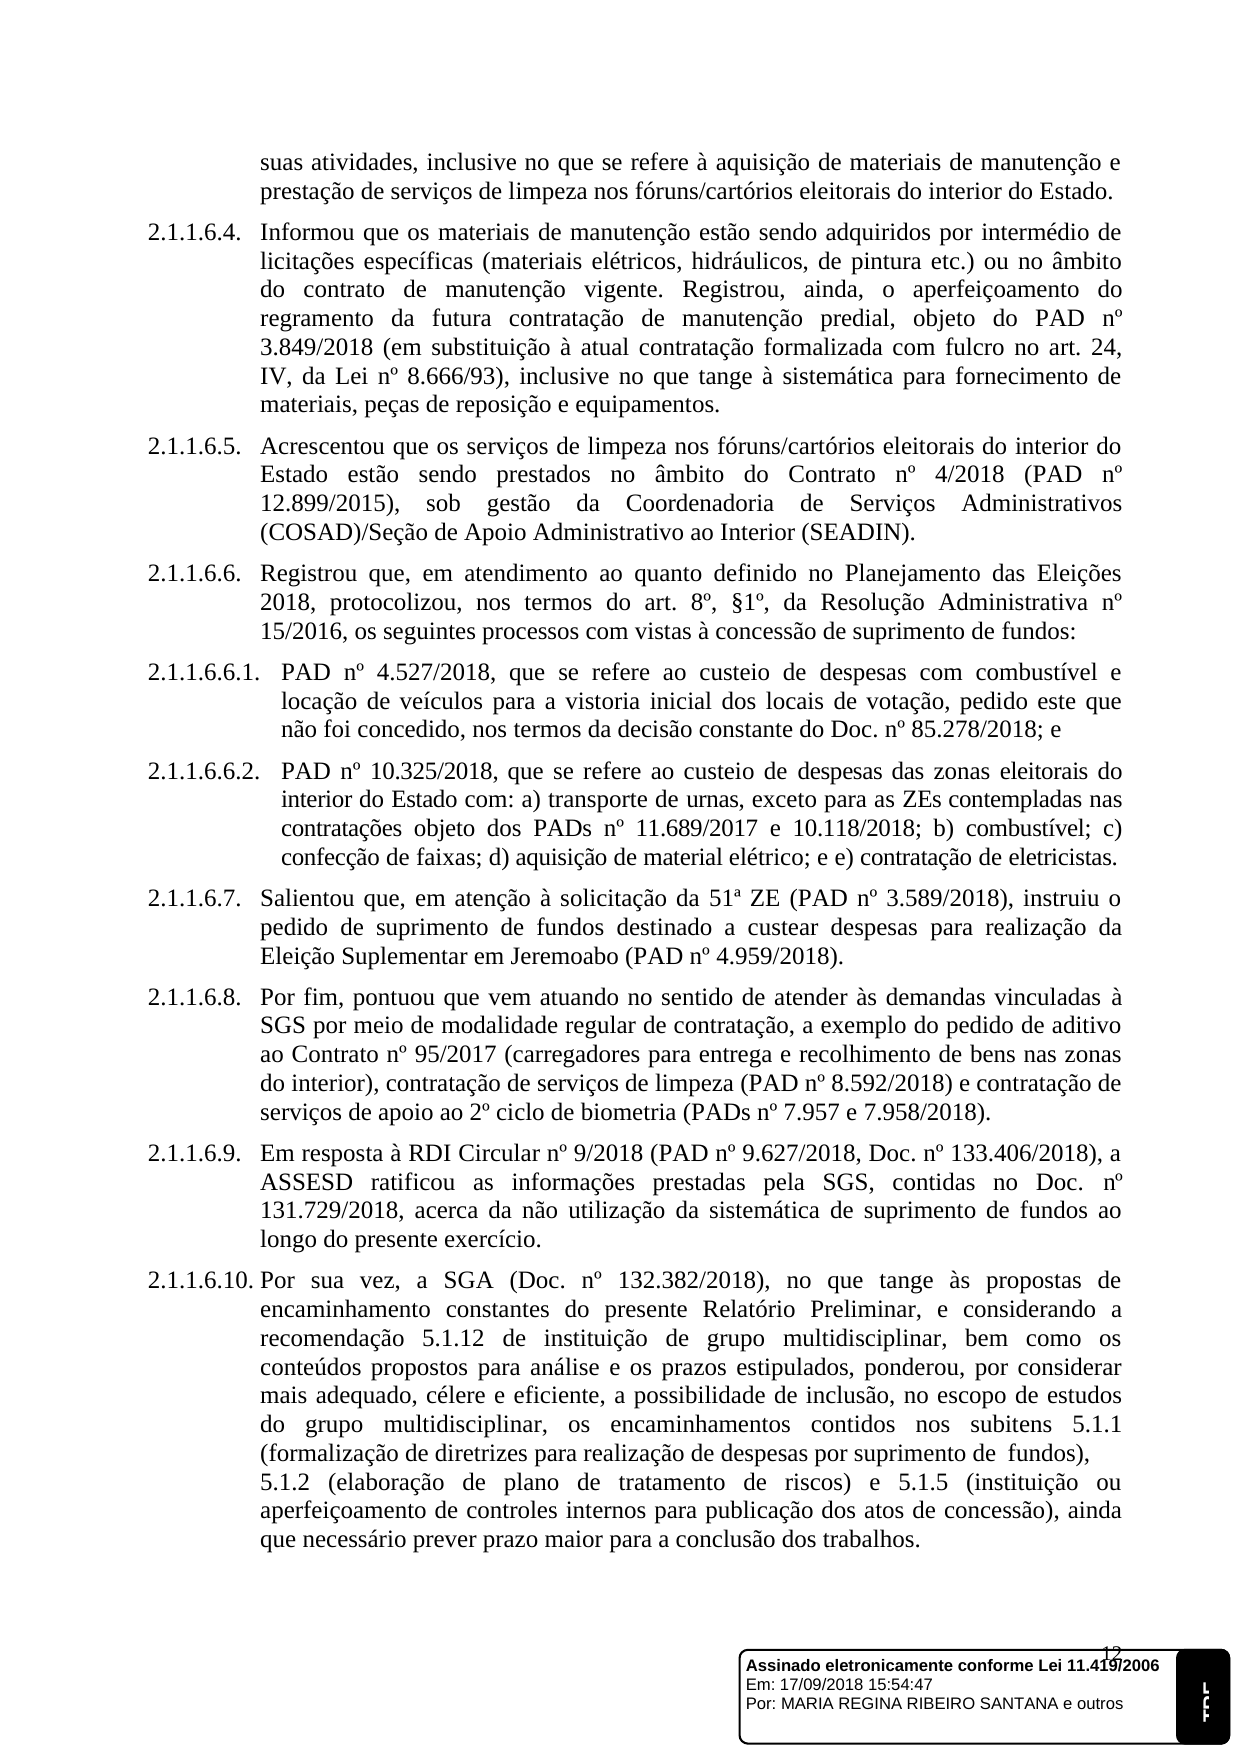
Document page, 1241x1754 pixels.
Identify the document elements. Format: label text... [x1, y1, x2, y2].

list Por sua vez, a SGA (Doc. nº 132.382/2018), no que tange às propostas de encaminhamento constantes do presente Relatório Preliminar, e considerando a recomendação 5.1.12 de instituição de grupo multidisciplinar, bem como os conteúdos propostos para análise e os prazos estipulados, ponderou, por considerar mais adequado, célere e eficiente, a possibilidade de inclusão, no escopo de estudos do grupo multidisciplinar, os encaminhamentos contidos nos subitens 5.1.1 (formalização de diretrizes para realização de despesas por suprimento de fundos), [148, 1266, 1123, 1467]
list Por fim, pontuou que vem atuando no sentido de atender às demandas vinculadas à SGS por meio de modalidade regular de contratação, a exemplo do pedido de aditivo ao Contrato nº 95/2017 (carregadores para entrega e recolhimento de bens nas zonas do interior), contratação de serviços de limpeza (PAD nº 8.592/2018) e contratação de serviços de apoio ao 2º ciclo de biometria (PADs nº 7.957 e 7.958/2018). [148, 982, 1122, 1126]
text 5.1.2 (elaboração de plano de tratamento de riscos) e 5.1.5 (instituição ou aperfeiçoamento de controles internos para publicação dos atos de concessão), ainda que necessário prever prazo maior para a conclusão dos trabalhos. [260, 1467, 1122, 1553]
text suas atividades, inclusive no que se refere à aquisição de materiais de manutenção e prestação de serviços de limpeza nos fóruns/cartórios eleitorais do interior do Estado. [260, 147, 1123, 204]
list Em resposta à RDI Circular nº 9/2018 (PAD nº 9.627/2018, Doc. nº 133.406/2018), a ASSESD ratificou as informações prestadas pela SGS, contidas no Doc. nº 131.729/2018, acerca da não utilização da sistemática de suprimento de fundos ao longo do presente exercício. [148, 1138, 1123, 1253]
list Salientou que, em atenção à solicitação da 51ª ZE (PAD nº 3.589/2018), instruiu o pedido de suprimento de fundos destinado a custear despesas para realização da Eleição Suplementar em Jeremoabo (PAD nº 4.959/2018). [148, 883, 1123, 969]
list PAD nº 4.527/2018, que se refere ao custeio de despesas com combustível e locação de veículos para a vistoria inicial dos locais de votação, pedido este que não foi concedido, nos termos da decisão constante do Doc. nº 85.278/2018; e [148, 657, 1123, 743]
list Registrou que, em atendimento ao quanto definido no Planejamento das Eleições 2018, protocolizou, nos termos do art. 8º, §1º, da Resolução Administrativa nº 15/2016, os seguintes processos com vistas à concessão de suprimento de fundos: [148, 558, 1123, 644]
list Acrescentou que os serviços de limpeza nos fóruns/cartórios eleitorais do interior do Estado estão sendo prestados no âmbito do Contrato nº 4/2018 (PAD nº 12.899/2015), sob gestão da Coordenadoria de Serviços Administrativos (COSAD)/Seção de Apoio Administrativo ao Interior (SEADIN). [148, 431, 1123, 546]
list PAD nº 10.325/2018, que se refere ao custeio de despesas das zonas eleitorais do interior do Estado com: a) transporte de urnas, exceto para as ZEs contempladas nas contratações objeto dos PADs nº 11.689/2017 e 10.118/2018; b) combustível; c) confecção de faixas; d) aquisição de material elétrico; e e) contratação de eletricistas. [148, 756, 1123, 871]
list Informou que os materiais de manutenção estão sendo adquiridos por intermédio de licitações específicas (materiais elétricos, hidráulicos, de pintura etc.) ou no âmbito do contrato de manutenção vigente. Registrou, ainda, o aperfeiçoamento do regramento da futura contratação de manutenção predial, objeto do PAD nº 3.849/2018 (em substituição à atual contratação formalizada com fulcro no art. 24, IV, da Lei nº 8.666/93), inclusive no que tange à sistemática para fornecimento de materiais, peças de reposição e equipamentos. [148, 217, 1123, 418]
